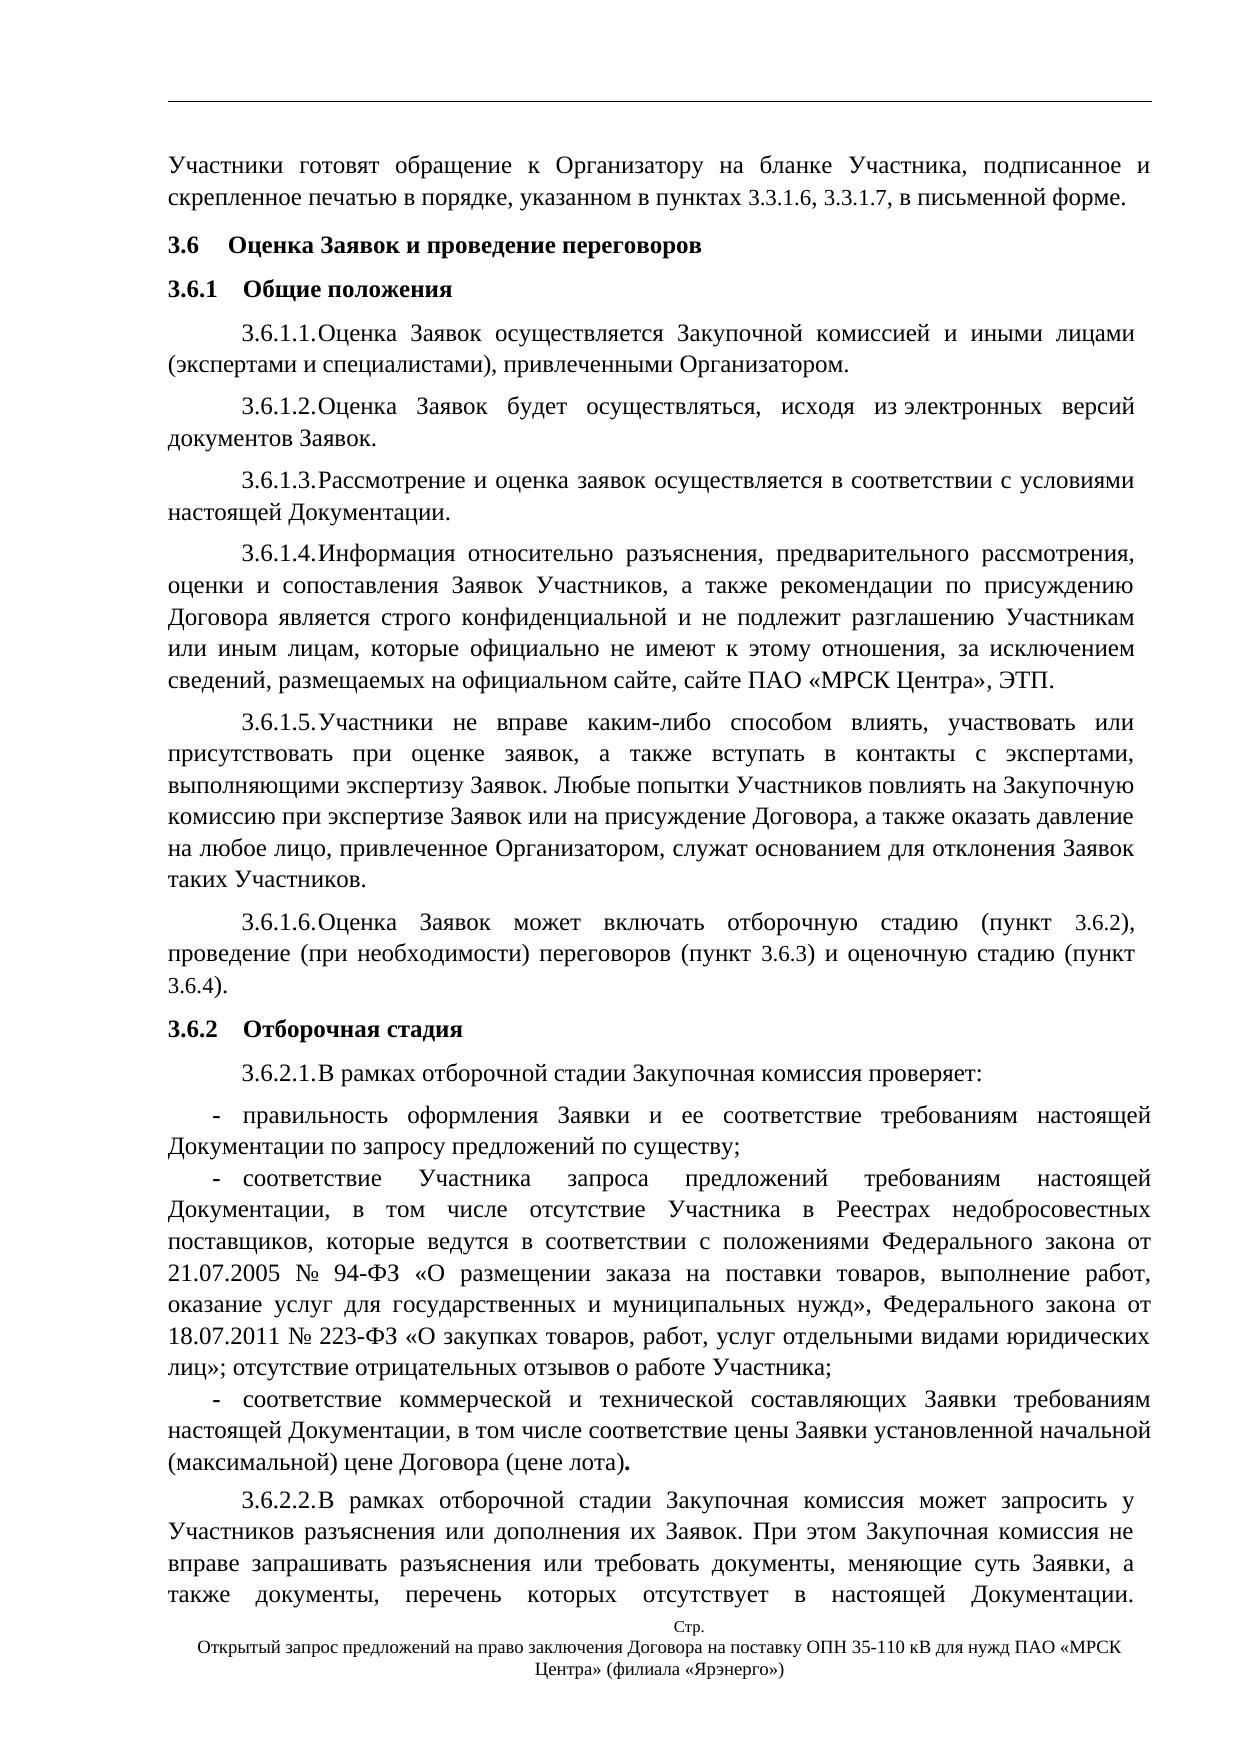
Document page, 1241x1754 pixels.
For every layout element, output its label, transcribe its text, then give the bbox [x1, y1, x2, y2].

list Участники не вправе каким-либо способом влиять, участвовать или присутствовать при оценке заявок, а также вступать в контакты с экспертами, выполняющими экспертизу Заявок. Любые попытки Участников повлиять на Закупочную комиссию при экспертизе Заявок или на присуждение Договора, а также оказать давление на любое лицо, привлеченное Организатором, служат основанием для отклонения Заявок таких Участников. [168, 707, 1135, 893]
list Рассмотрение и оценка заявок осуществляется в соответствии с условиями настоящей Документации. [168, 465, 1135, 525]
list В рамках отборочной стадии Закупочная комиссия проверяет: [168, 1058, 1135, 1087]
list правильность оформления Заявки и ее соответствие требованиям настоящей Документации по запросу предложений по существу; [168, 1100, 1152, 1160]
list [168, 150, 1152, 210]
list Оценка Заявок может включать отборочную стадию (пункт 3.6.2), проведение (при необходимости) переговоров (пункт 3.6.3) и оценочную стадию (пункт 3.6.4). [168, 907, 1135, 998]
list Оценка Заявок будет осуществляться, исходя из электронных версий документов Заявок. [168, 391, 1135, 452]
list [168, 1485, 1135, 1608]
subtitle Общие положения [168, 274, 1152, 303]
list соответствие коммерческой и технической составляющих Заявки требованиям настоящей Документации, в том числе соответствие цены Заявки установленной начальной (максимальной) цене Договора (цене лота). [168, 1384, 1152, 1476]
subtitle Оценка Заявок и проведение переговоров [168, 230, 1152, 258]
subtitle Отборочная стадия [168, 1014, 1152, 1042]
list Информация относительно разъяснения, предварительного рассмотрения, оценки и сопоставления Заявок Участников, а также рекомендации по присуждению Договора является строго конфиденциальной и не подлежит разглашению Участникам или иным лицам, которые официально не имеют к этому отношения, за исключением сведений, размещаемых на официальном сайте, сайте ПАО «МРСК Центра», ЭТП. [168, 538, 1135, 693]
list соответствие Участника запроса предложений требованиям настоящей Документации, в том числе отсутствие Участника в Реестрах недобросовестных поставщиков, которые ведутся в соответствии с положениями Федерального закона от 21.07.2005 № 94-ФЗ «О размещении заказа на поставки товаров, выполнение работ, оказание услуг для государственных и муниципальных нужд», Федерального закона от 18.07.2011 № 223-ФЗ «О закупках товаров, работ, услуг отдельными видами юридических лиц»; отсутствие отрицательных отзывов о работе Участника; [168, 1163, 1152, 1381]
list Оценка Заявок осуществляется Закупочной комиссией и иными лицами (экспертами и специалистами), привлеченными Организатором. [168, 318, 1135, 378]
